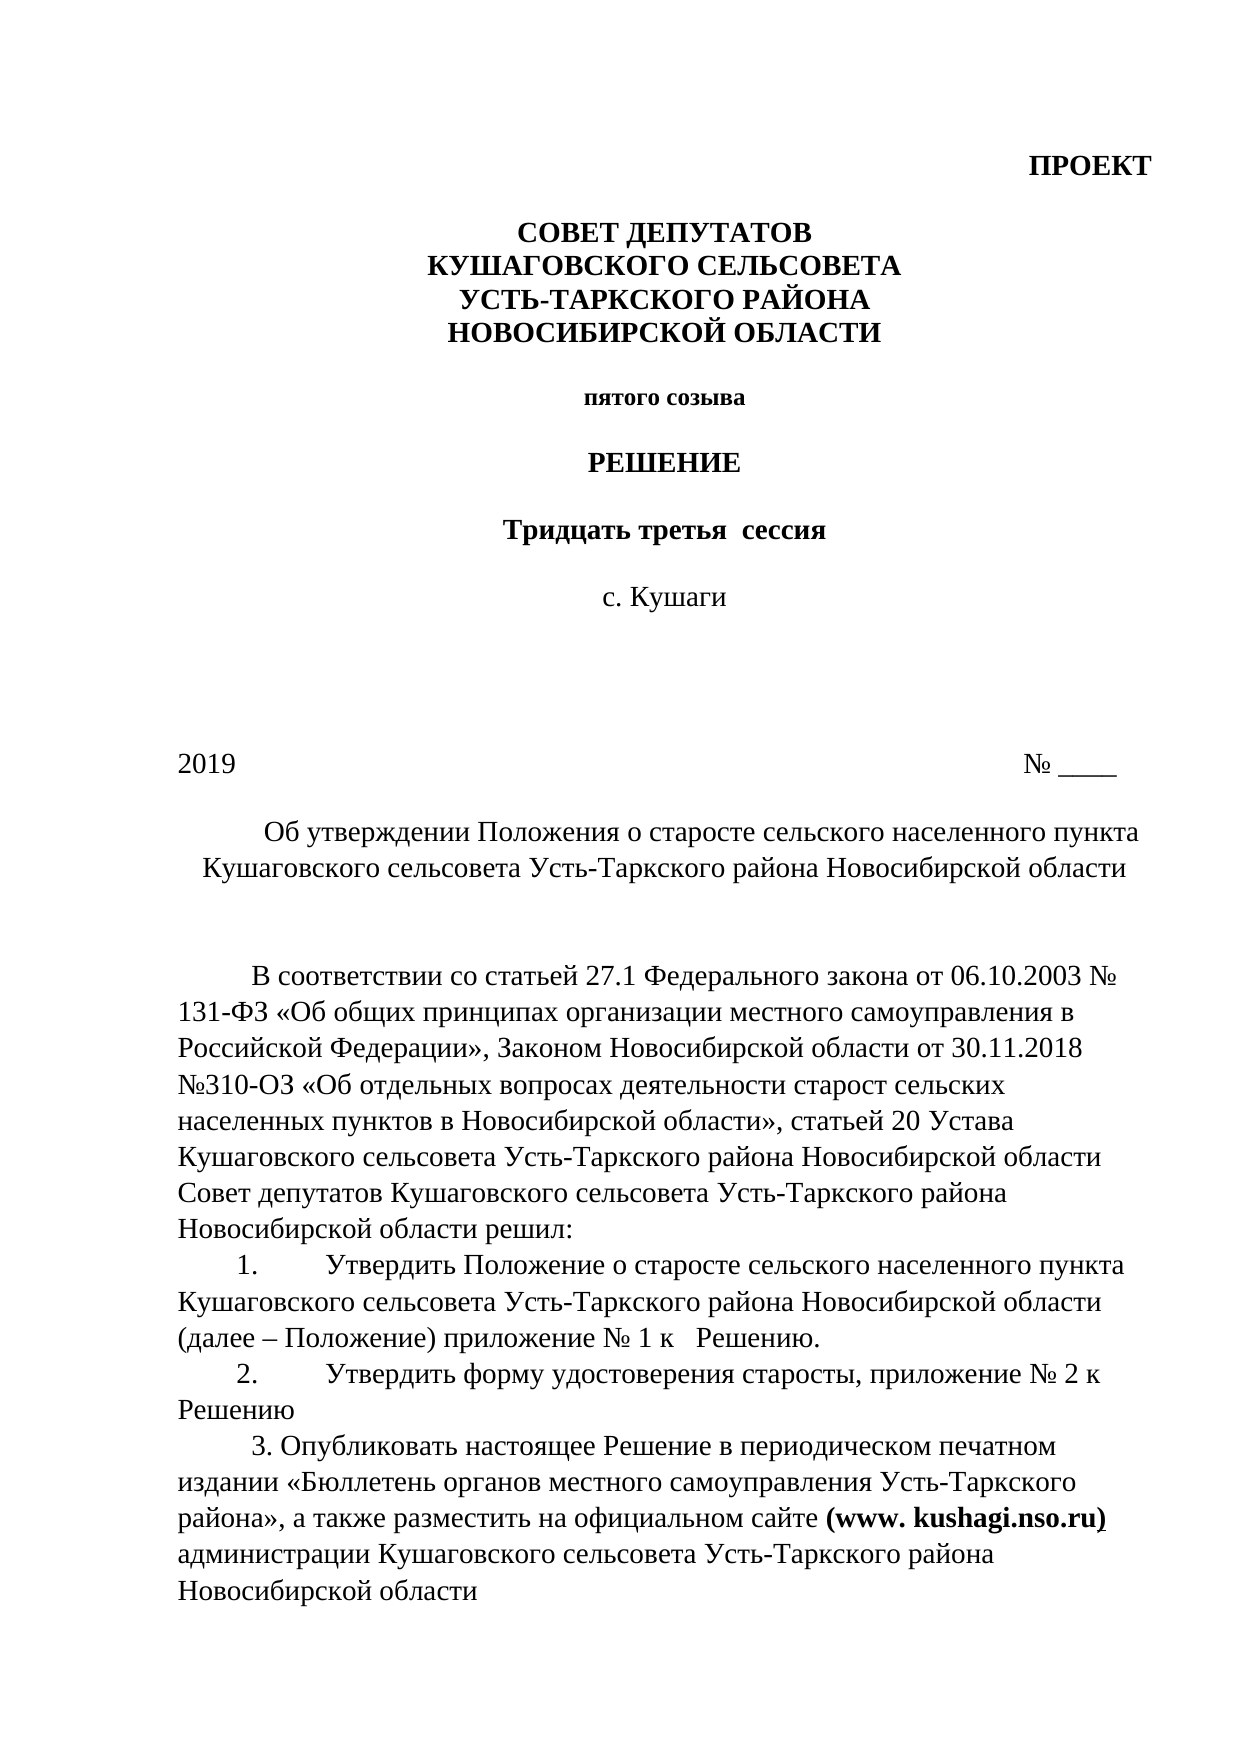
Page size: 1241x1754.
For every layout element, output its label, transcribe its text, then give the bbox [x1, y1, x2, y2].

text НОВОСИБИРСКОЙ ОБЛАСТИ [177, 315, 1152, 349]
text 2019 № ____ [177, 747, 1152, 780]
text Тридцать третья сессия [177, 512, 1152, 545]
list Утвердить Положение о старосте сельского населенного пункта Кушаговского сельсовета Усть-Таркского района Новосибирской области (далее – Положение) приложение № 1 к Решению. [177, 1247, 1152, 1353]
text РЕШЕНИЕ [177, 445, 1152, 478]
text ПРОЕКТ [177, 148, 1152, 181]
text 3. Опубликовать настоящее Решение в периодическом печатном издании «Бюллетень органов местного самоуправления Усть-Таркского района», а также разместить на официальном сайте (www. kushagi.nso.ru) администрации Кушаговского сельсовета Усть-Таркского района Новосибирской области [177, 1428, 1152, 1606]
text пятого созыва [177, 382, 1152, 411]
text СОВЕТ ДЕПУТАТОВ [177, 215, 1152, 248]
text с. Кушаги [177, 579, 1152, 612]
list Утвердить форму удостоверения старосты, приложение № 2 к Решению [177, 1356, 1152, 1426]
text Об утверждении Положения о старосте сельского населенного пункта Кушаговского сельсовета Усть-Таркского района Новосибирской области [177, 814, 1152, 883]
text УСТЬ-ТАРКСКОГО РАЙОНА [177, 282, 1152, 315]
text Кушаговского СЕЛЬСОВЕТА [177, 248, 1152, 282]
text В соответствии со статьей 27.1 Федерального закона от 06.10.2003 № 131-ФЗ «Об общих принципах организации местного самоуправления в Российской Федерации», Законом Новосибирской области от 30.11.2018 №310-ОЗ «Об отдельных вопросах деятельности старост сельских населенных пунктов в Новосибирской области», статьей 20 Устава Кушаговского сельсовета Усть-Таркского района Новосибирской области Совет депутатов Кушаговского сельсовета Усть-Таркского района Новосибирской области решил: [177, 958, 1152, 1245]
